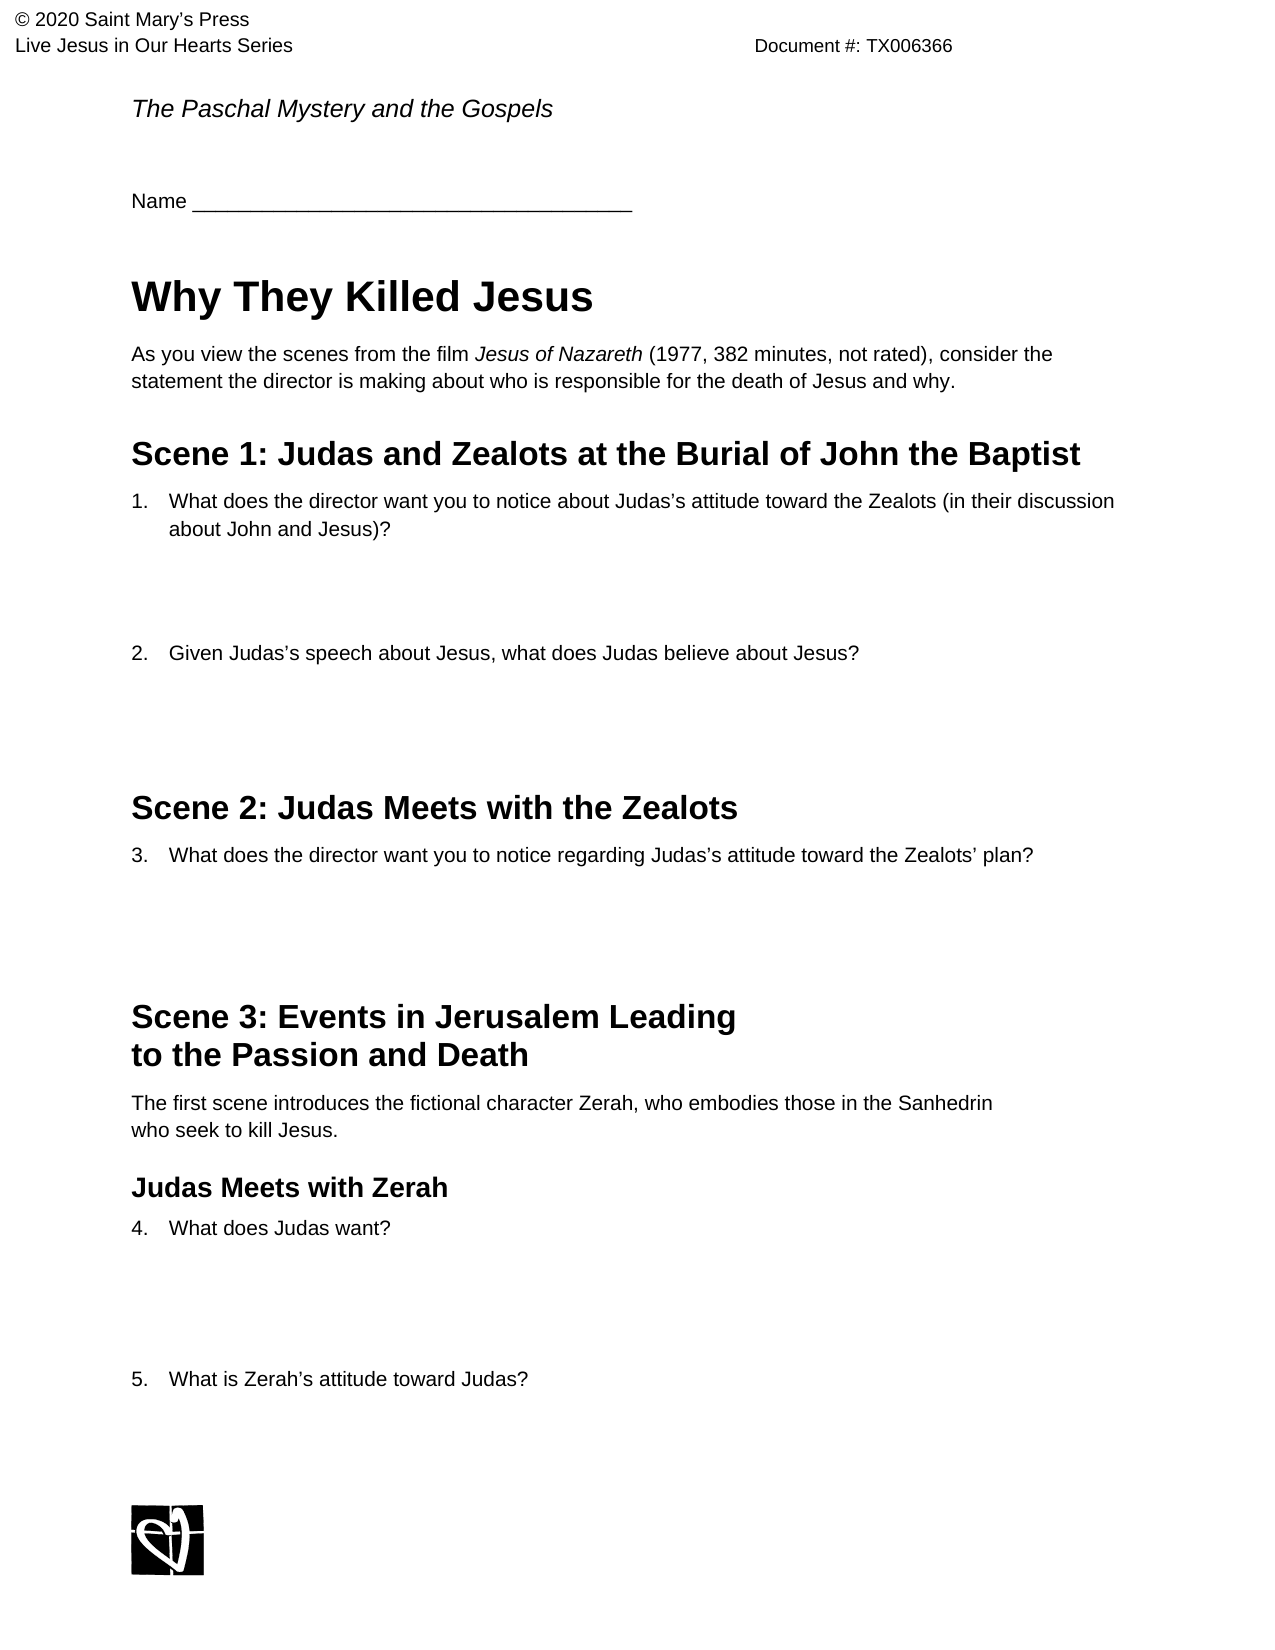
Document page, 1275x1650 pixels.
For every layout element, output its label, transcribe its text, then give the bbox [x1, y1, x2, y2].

text The first scene introduces the fictional character Zerah, who embodies those in the Sanhedrin who seek to kill Jesus. [131, 1091, 1144, 1142]
list What does the director want you to notice regarding Judas’s attitude toward the Zealots’ plan? [131, 843, 1144, 867]
text Scene 1: Judas and Zealots at the Burial of John the Baptist [131, 434, 1144, 472]
text Scene 3: Events in Jerusalem Leading to the Passion and Death [131, 997, 1144, 1074]
list Given Judas’s speech about Jesus, what does Judas believe about Jesus? [131, 641, 1144, 692]
text Judas Meets with Zerah [131, 1171, 1144, 1203]
text Why They Killed Jesus [131, 271, 1144, 321]
list What is Zerah’s attitude toward Judas? [131, 1367, 1144, 1391]
list What does Judas want? [131, 1216, 1144, 1294]
list What does the director want you to notice about Judas’s attitude toward the Zealots (in their discussion about John and Jesus)? [131, 489, 1144, 568]
text Name ______________________________________ [131, 189, 1144, 213]
text As you view the scenes from the film Jesus of Nazareth (1977, 382 minutes, not rated), consider the statement the director is making about who is responsible for the death of Jesus and why. [131, 341, 1144, 393]
text Scene 2: Judas Meets with the Zealots [131, 788, 1144, 826]
